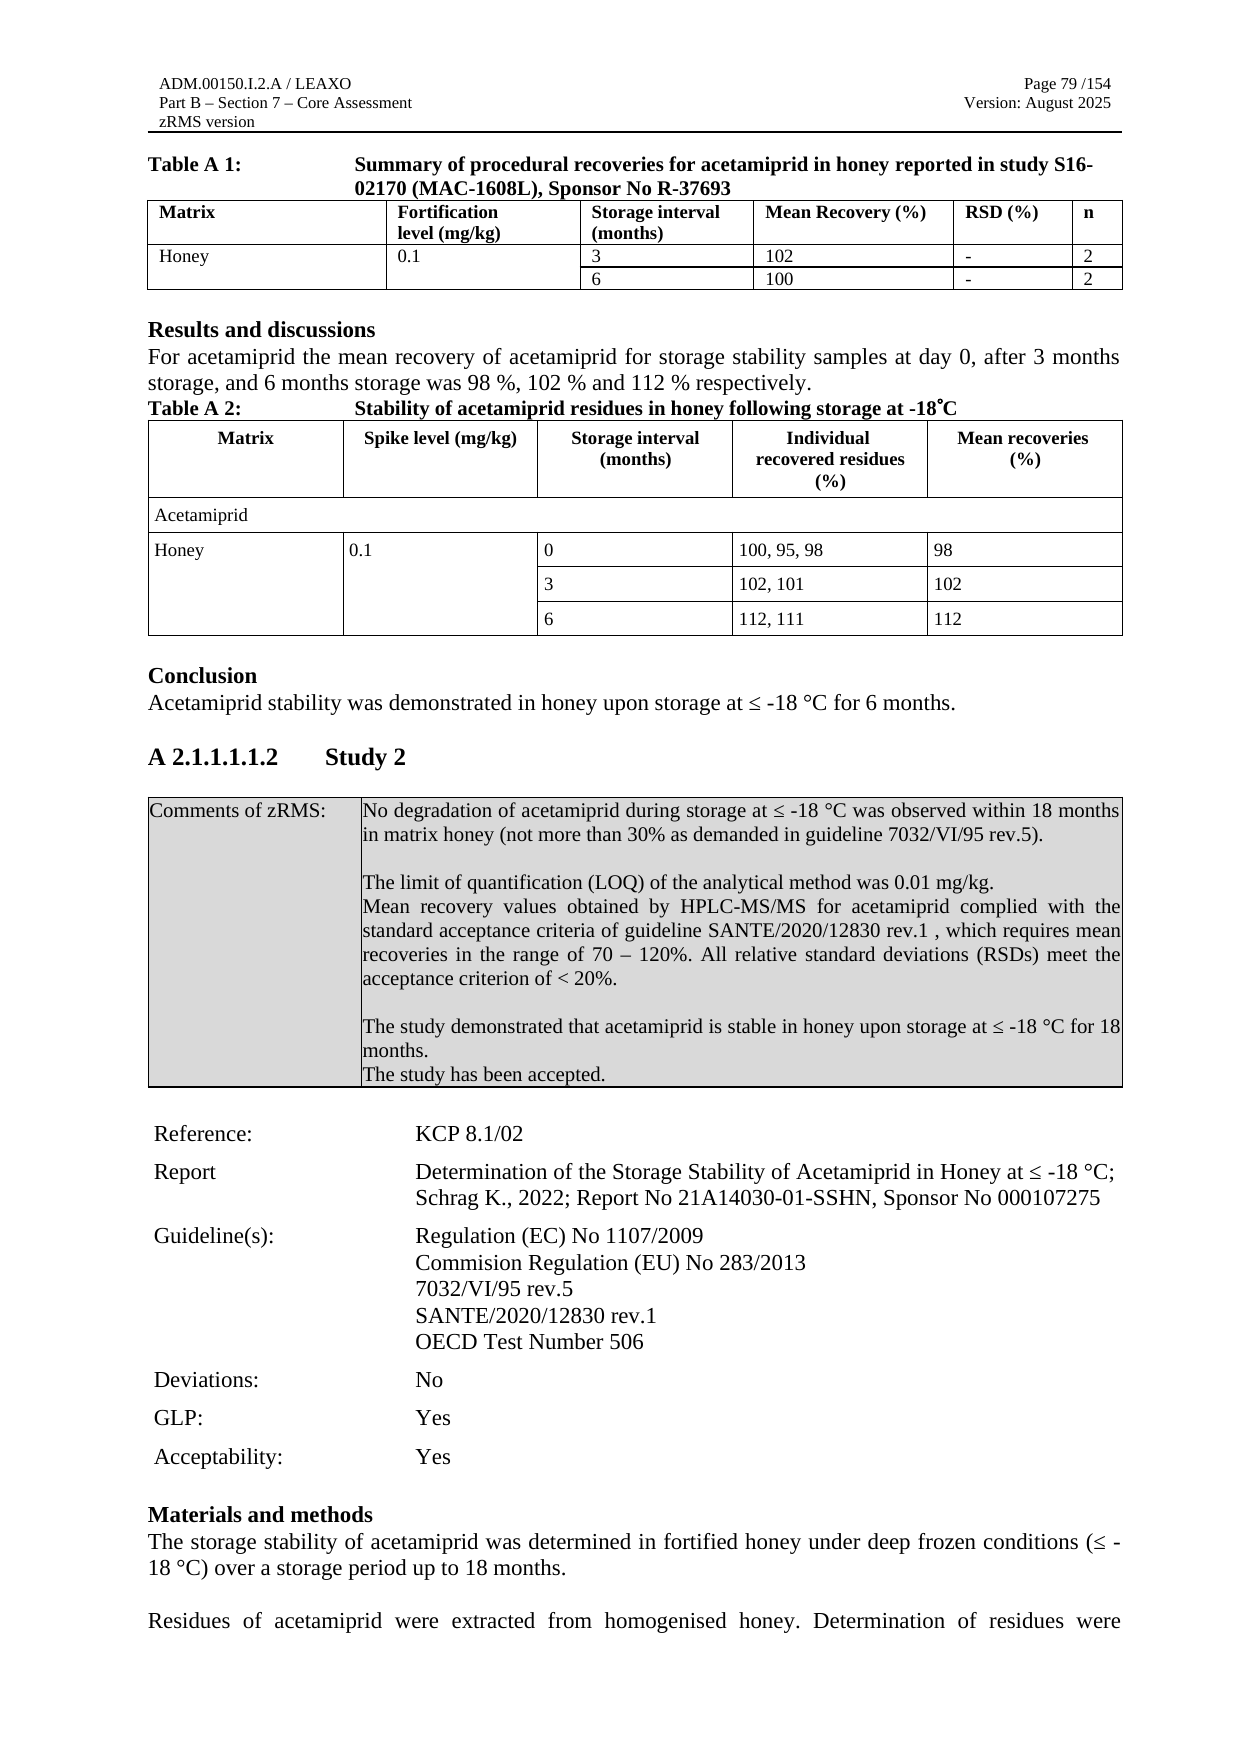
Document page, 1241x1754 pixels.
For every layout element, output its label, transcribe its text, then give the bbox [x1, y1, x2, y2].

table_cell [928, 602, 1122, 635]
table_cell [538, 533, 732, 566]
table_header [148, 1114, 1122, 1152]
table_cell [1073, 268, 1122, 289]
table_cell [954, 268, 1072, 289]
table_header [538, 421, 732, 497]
text Results and discussions [148, 316, 1122, 343]
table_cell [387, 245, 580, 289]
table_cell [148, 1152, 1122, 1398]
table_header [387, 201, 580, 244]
text For acetamiprid the mean recovery of acetamiprid for storage stability samples at day 0, after 3 months storage, and 6 months storage was 98 %, 102 % and 112 % respectively. [148, 343, 1122, 396]
text Materials and methods [148, 1501, 1122, 1528]
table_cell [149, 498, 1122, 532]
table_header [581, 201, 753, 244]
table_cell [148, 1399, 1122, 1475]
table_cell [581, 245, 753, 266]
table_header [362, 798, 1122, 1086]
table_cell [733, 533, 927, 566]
text Study 2 [148, 742, 1122, 770]
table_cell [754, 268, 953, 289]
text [148, 1607, 1122, 1633]
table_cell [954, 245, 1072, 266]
text Conclusion [148, 662, 1122, 689]
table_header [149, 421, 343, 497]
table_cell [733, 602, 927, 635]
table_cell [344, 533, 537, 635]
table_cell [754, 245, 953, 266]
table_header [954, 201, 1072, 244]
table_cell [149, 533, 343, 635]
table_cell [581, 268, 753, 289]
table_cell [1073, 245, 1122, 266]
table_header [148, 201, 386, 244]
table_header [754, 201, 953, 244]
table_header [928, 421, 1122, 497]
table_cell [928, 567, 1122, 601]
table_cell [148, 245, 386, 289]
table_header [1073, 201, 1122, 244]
text Table A 2: Stability of acetamiprid residues in honey following storage at -18C [148, 396, 1122, 419]
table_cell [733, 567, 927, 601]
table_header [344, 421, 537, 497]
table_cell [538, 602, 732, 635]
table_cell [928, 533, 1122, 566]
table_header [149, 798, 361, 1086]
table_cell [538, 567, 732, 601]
text Table A 1: Summary of procedural recoveries for acetamiprid in honey reported in study S16-02170 (MAC-1608L), Sponsor No R-37693 [148, 152, 1122, 200]
text Acetamiprid stability was demonstrated in honey upon storage at ≤ -18 °C for 6 months. [148, 689, 1122, 715]
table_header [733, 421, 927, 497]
text The storage stability of acetamiprid was determined in fortified honey under deep frozen conditions (≤ -18 °C) over a storage period up to 18 months. [148, 1528, 1122, 1580]
